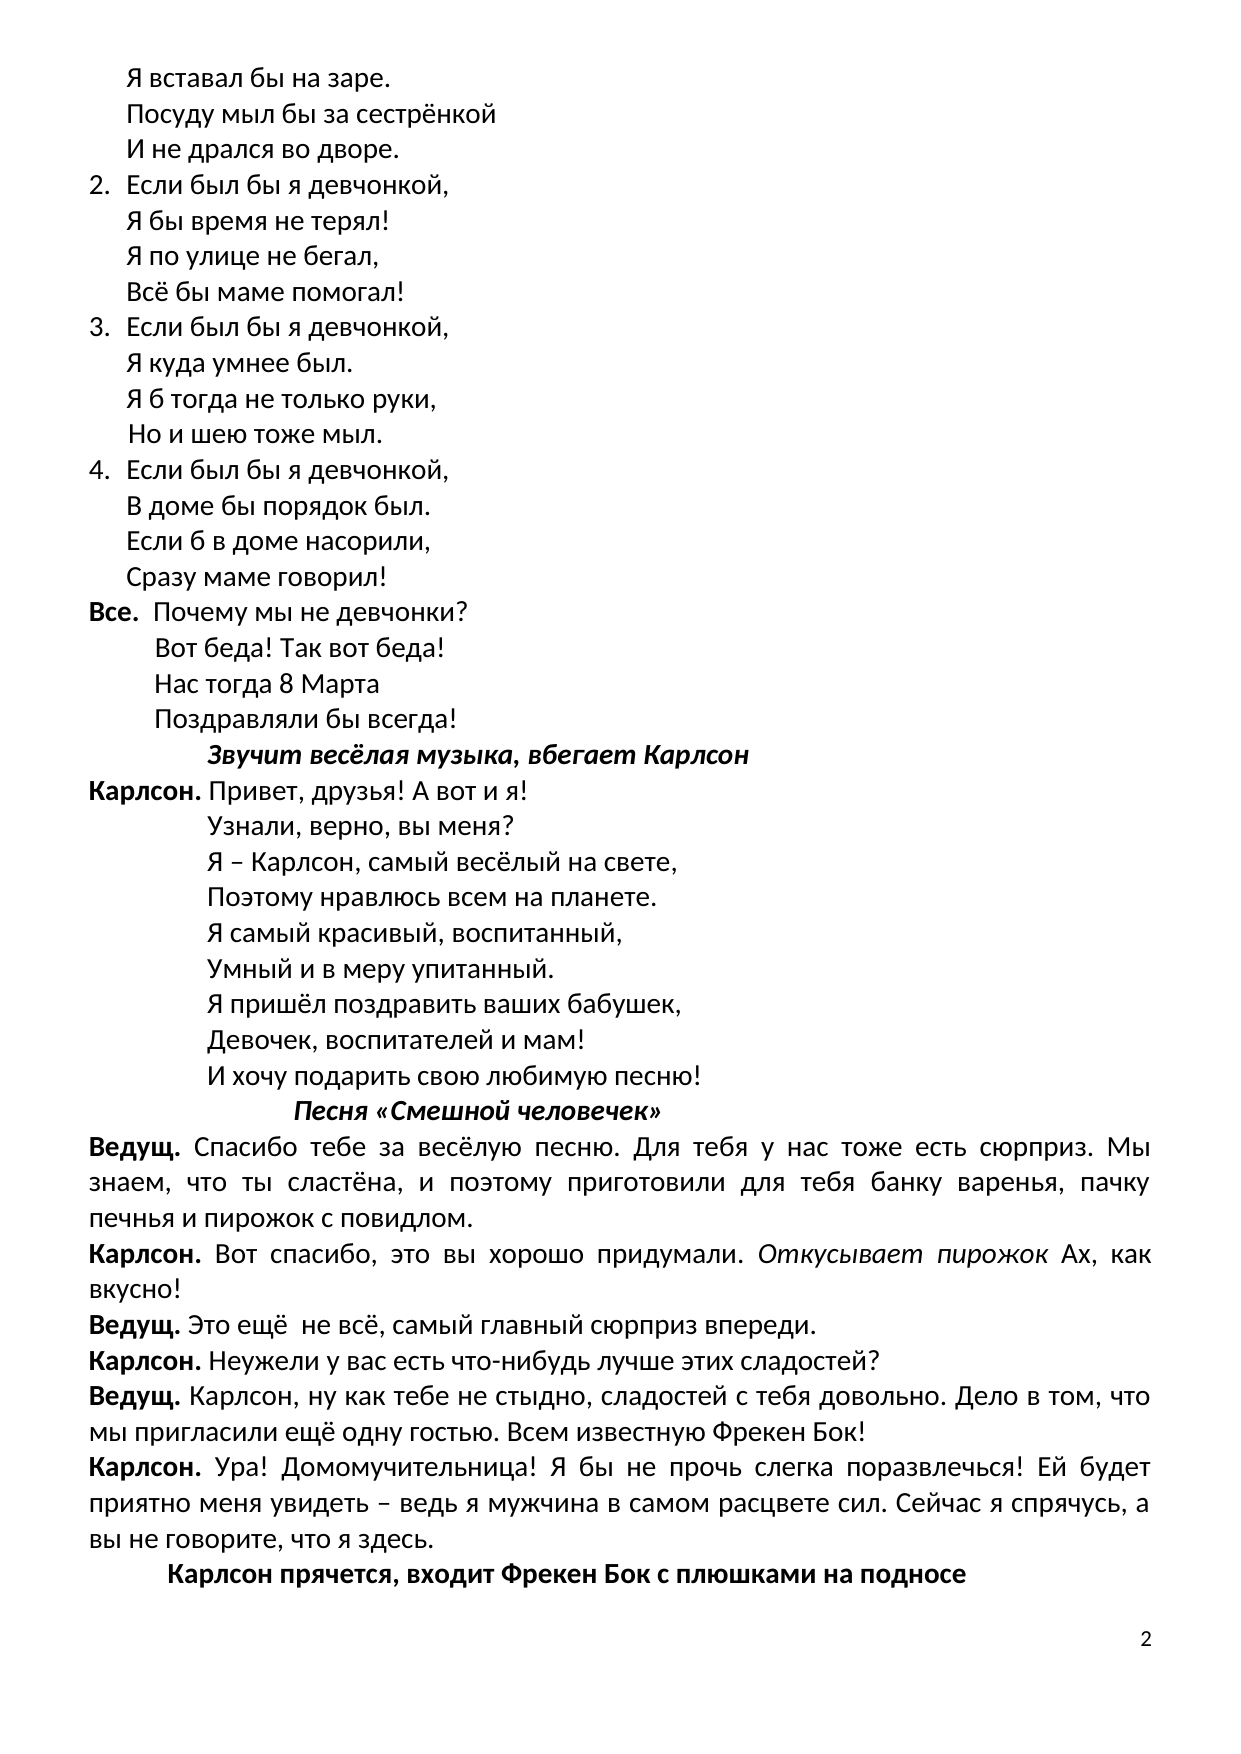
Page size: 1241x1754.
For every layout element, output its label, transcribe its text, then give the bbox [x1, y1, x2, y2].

text Но и шею тоже мыл. [88, 415, 1152, 451]
text Карлсон. Привет, друзья! А вот и я! [88, 772, 1152, 807]
text Всё бы маме помогал! [126, 273, 1152, 308]
text Поэтому нравлюсь всем на планете. [88, 878, 1152, 914]
list Если был бы я девчонкой, [88, 308, 1152, 344]
text Умный и в меру упитанный. [88, 950, 1152, 985]
text Девочек, воспитателей и мам! [88, 1021, 1152, 1057]
text Карлсон. Ура! Домомучительница! Я бы не прочь слегка поразвлечься! Ей будет приятно меня увидеть – ведь я мужчина в самом расцвете сил. Сейчас я спрячусь, а вы не говорите, что я здесь. [88, 1448, 1152, 1555]
text Вот беда! Так вот беда! [88, 629, 1152, 665]
list Если был бы я девчонкой, [88, 166, 1152, 202]
text Сразу маме говорил! [126, 558, 1152, 593]
text Я пришёл поздравить ваших бабушек, [88, 985, 1152, 1021]
text Ведущ. Это ещё не всё, самый главный сюрприз впереди. [88, 1306, 1152, 1342]
text Узнали, верно, вы меня? [88, 807, 1152, 843]
text Я по улице не бегал, [126, 237, 1152, 273]
list Если был бы я девчонкой, [88, 451, 1152, 487]
text Я куда умнее был. [126, 344, 1152, 380]
text Звучит весёлая музыка, вбегает Карлсон [88, 736, 1152, 772]
text Я самый красивый, воспитанный, [88, 914, 1152, 950]
text Я вставал бы на заре. [126, 59, 1152, 95]
text Ведущ. Карлсон, ну как тебе не стыдно, сладостей с тебя довольно. Дело в том, что мы пригласили ещё одну гостью. Всем известную Фрекен Бок! [88, 1377, 1152, 1448]
text В доме бы порядок был. [126, 487, 1152, 522]
text Я б тогда не только руки, [126, 380, 1152, 415]
text Ведущ. Спасибо тебе за весёлую песню. Для тебя у нас тоже есть сюрприз. Мы знаем, что ты сластёна, и поэтому приготовили для тебя банку варенья, пачку печнья и пирожок с повидлом. [88, 1128, 1152, 1235]
text И не дрался во дворе. [126, 130, 1152, 166]
text Карлсон прячется, входит Фрекен Бок с плюшками на подносе [88, 1555, 1152, 1591]
text Нас тогда 8 Марта [88, 665, 1152, 700]
text И хочу подарить свою любимую песню! [88, 1057, 1152, 1092]
text Все. Почему мы не девчонки? [88, 593, 1152, 629]
text Я – Карлсон, самый весёлый на свете, [88, 843, 1152, 878]
text Карлсон. Вот спасибо, это вы хорошо придумали. Откусывает пирожок Ах, как вкусно! [88, 1235, 1152, 1306]
text Посуду мыл бы за сестрёнкой [126, 95, 1152, 130]
text Поздравляли бы всегда! [88, 700, 1152, 736]
text Карлсон. Неужели у вас есть что-нибудь лучше этих сладостей? [88, 1342, 1152, 1377]
text Если б в доме насорили, [126, 522, 1152, 558]
text Песня «Смешной человечек» [88, 1092, 1152, 1128]
text Я бы время не терял! [126, 202, 1152, 237]
